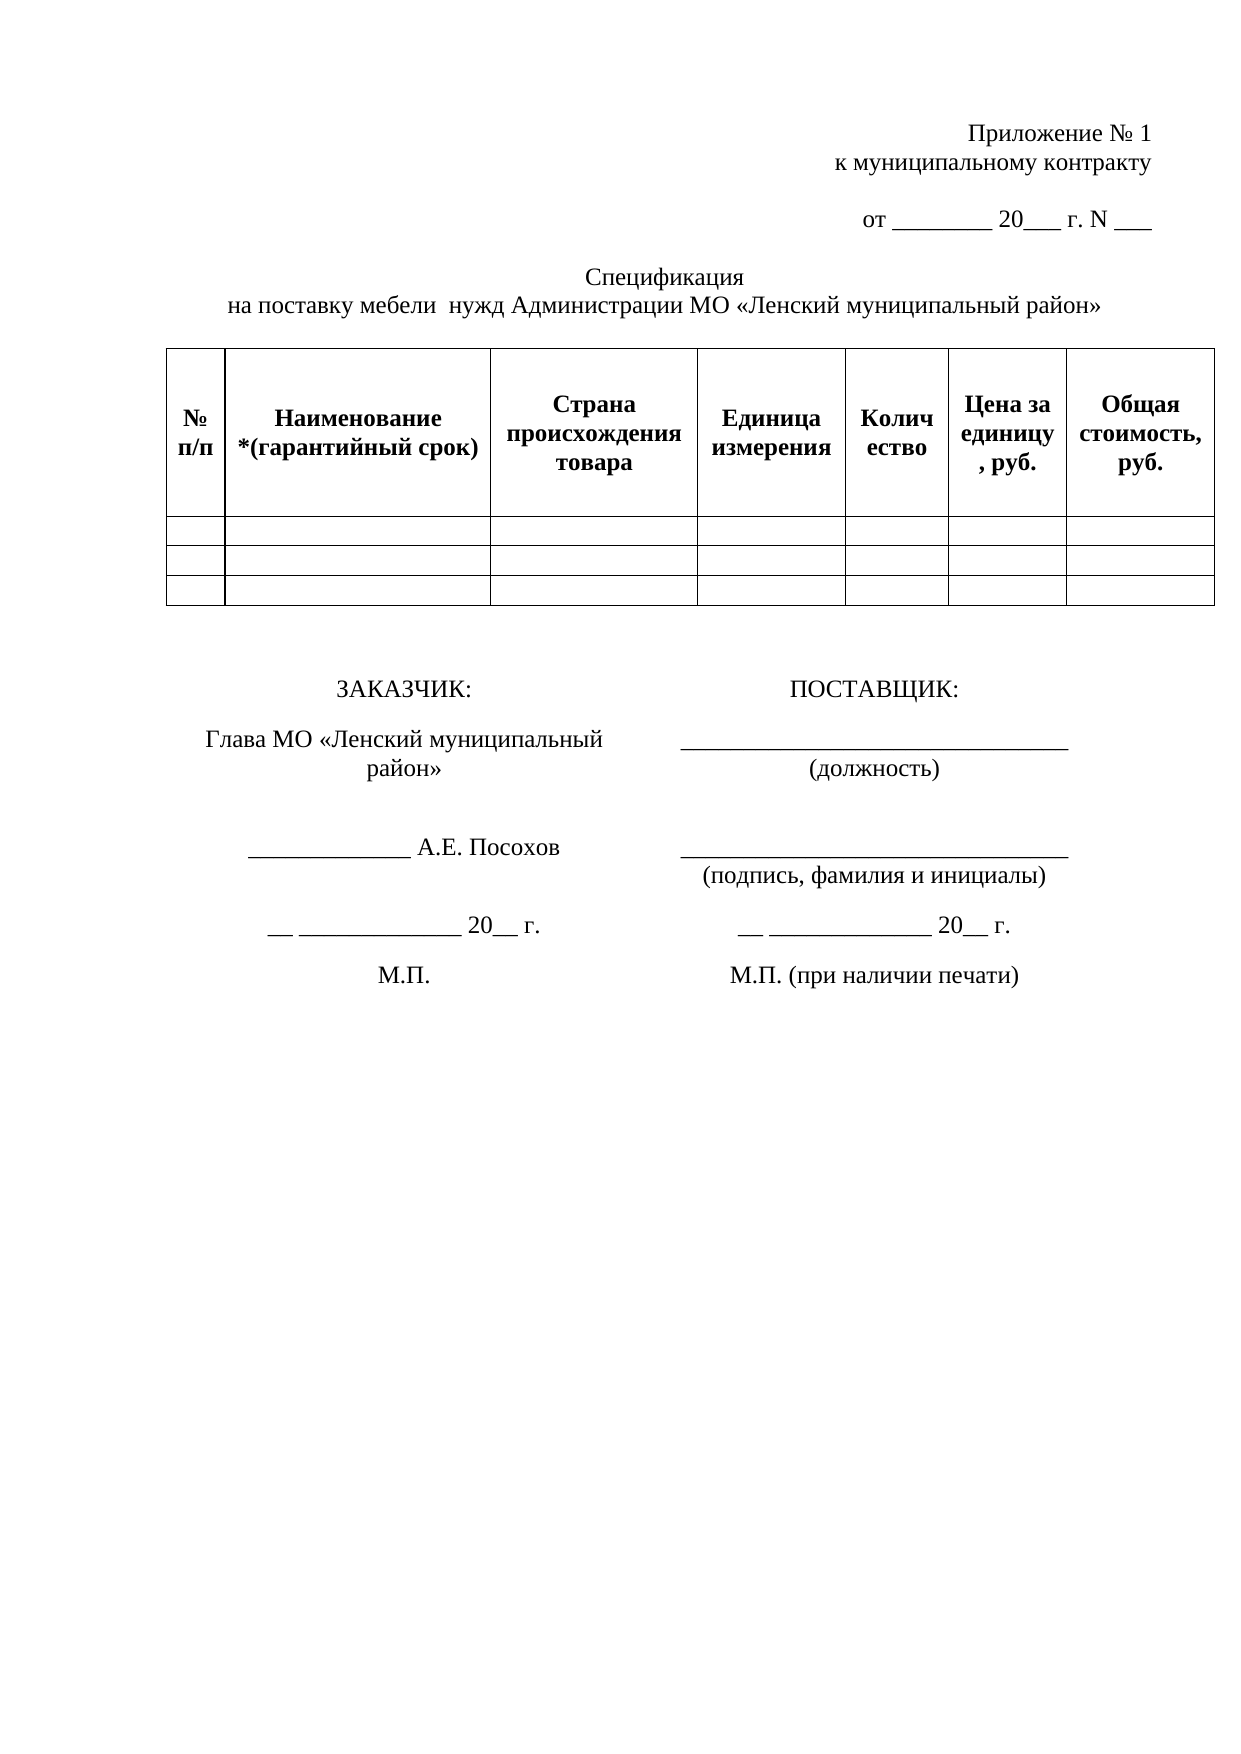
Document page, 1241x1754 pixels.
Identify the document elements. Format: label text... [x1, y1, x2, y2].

table_header ЗАКАЗЧИК: [171, 664, 637, 713]
table_cell [167, 517, 224, 545]
text от ________ 20___ г. N ___ [177, 204, 1152, 233]
text Приложение № 1 [177, 118, 1152, 147]
table_cell [949, 517, 1066, 545]
table_cell [949, 546, 1066, 575]
table_cell М.П. [171, 950, 637, 1000]
table_cell [698, 576, 845, 605]
table_cell [698, 546, 845, 575]
table_header Количество [846, 349, 948, 516]
table_cell __ _____________ 20__ г. [171, 900, 637, 950]
table_cell М.П. (при наличии печати) [637, 950, 1111, 1000]
table_cell _______________________________ (подпись, фамилия и инициалы) [637, 821, 1111, 900]
table_cell __ _____________ 20__ г. [637, 900, 1111, 950]
table_cell [491, 576, 697, 605]
text к муниципальному контракту [177, 147, 1152, 176]
table_cell [226, 517, 490, 545]
table_cell Глава МО «Ленский муниципальный район» [171, 714, 637, 821]
table_cell [846, 576, 948, 605]
table_header Единица измерения [698, 349, 845, 516]
table_header ПОСТАВЩИК: [637, 664, 1111, 713]
text Спецификация [177, 262, 1152, 291]
table_cell [949, 576, 1066, 605]
table_header Цена за единицу, руб. [949, 349, 1066, 516]
table_cell [1067, 576, 1214, 605]
table_header № п/п [167, 349, 224, 516]
text на поставку мебели нужд Администрации МО «Ленский муниципальный район» [177, 291, 1152, 319]
table_cell [226, 546, 490, 575]
table_cell [1067, 546, 1214, 575]
table_cell [491, 517, 697, 545]
table_cell [226, 576, 490, 605]
table_header Наименование *(гарантийный срок) [226, 349, 490, 516]
table_cell [698, 517, 845, 545]
table_cell [846, 517, 948, 545]
table_cell _______________________________ (должность) [637, 714, 1111, 821]
table_header Общая стоимость, руб. [1067, 349, 1214, 516]
table_header Страна происхождения товара [491, 349, 697, 516]
table_cell _____________ А.Е. Посохов [171, 821, 637, 900]
table_cell [846, 546, 948, 575]
table_cell [167, 576, 224, 605]
table_cell [1067, 517, 1214, 545]
table_cell [491, 546, 697, 575]
table_cell [167, 546, 224, 575]
